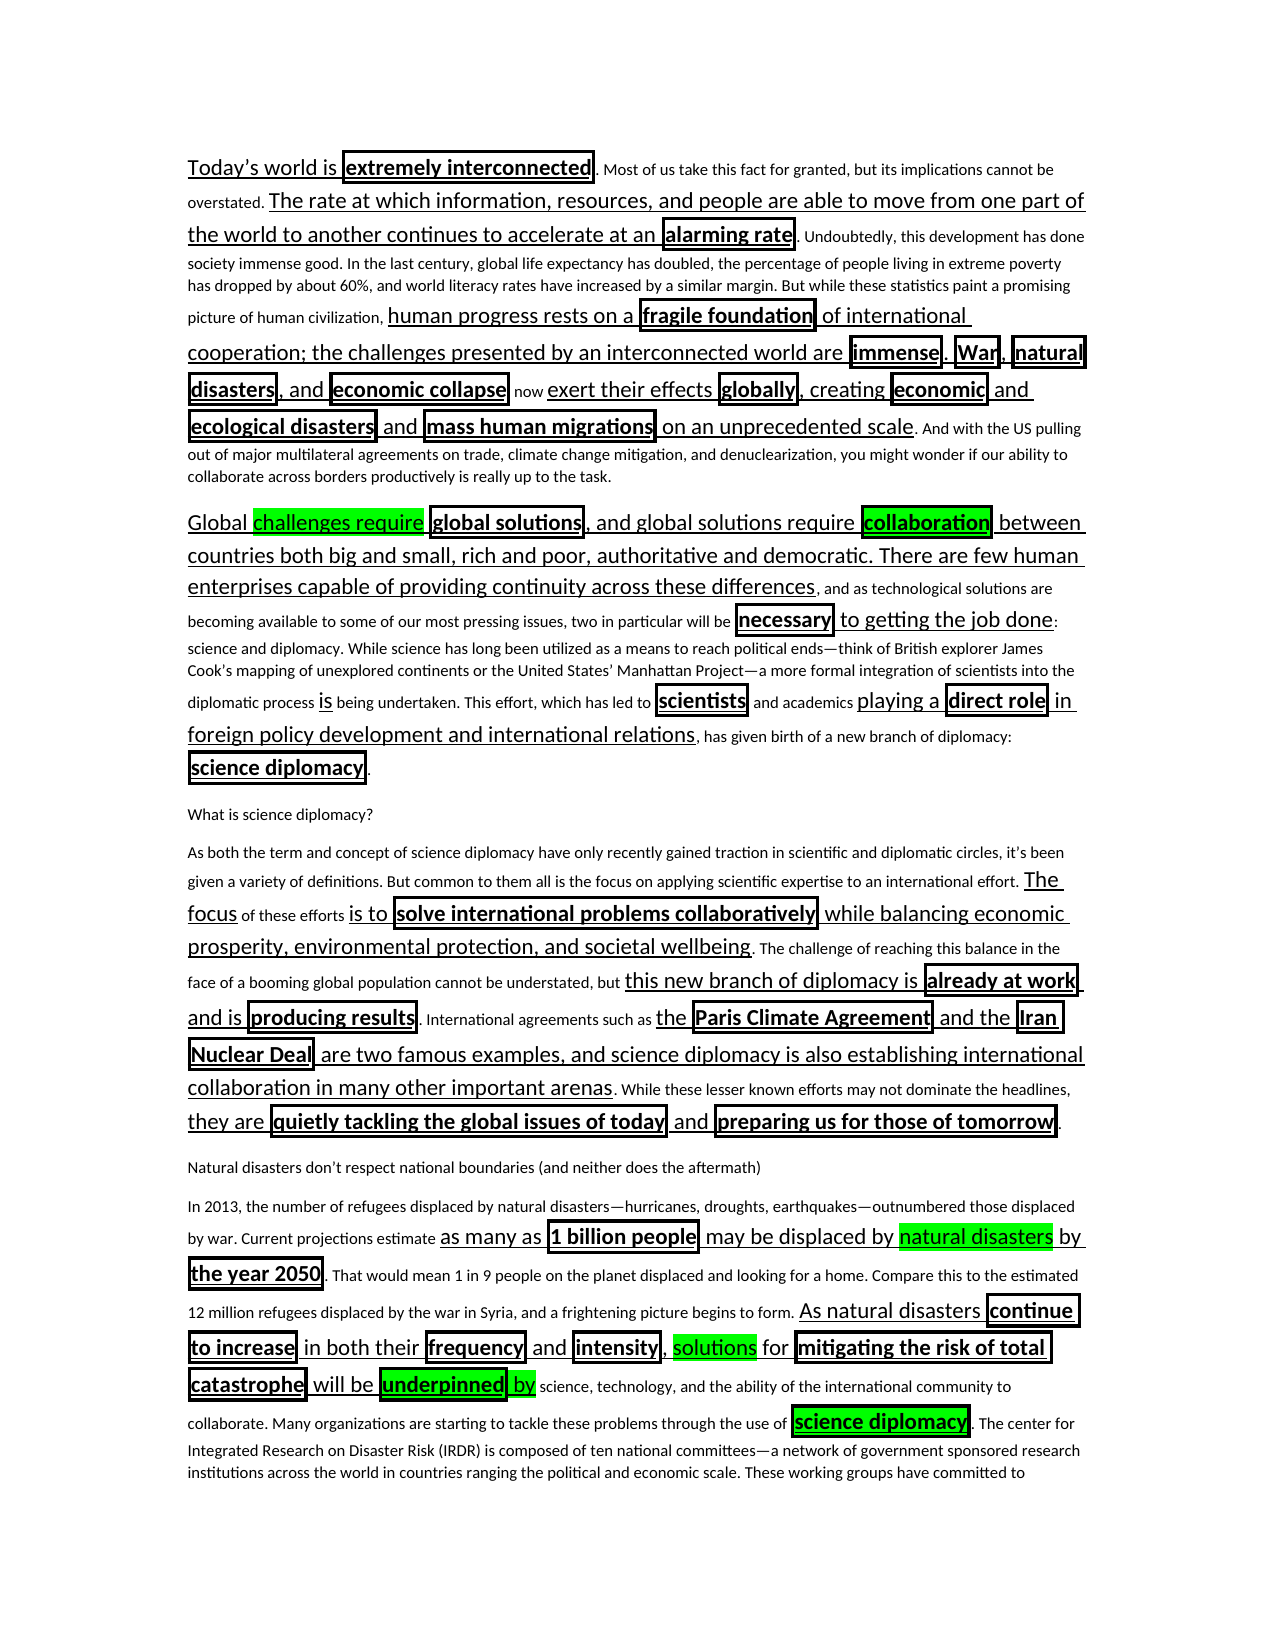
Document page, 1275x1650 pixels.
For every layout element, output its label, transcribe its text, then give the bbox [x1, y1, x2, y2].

text As both the term and concept of science diplomacy have only recently gained traction in scientific and diplomatic circles, it’s been given a variety of definitions. But common to them all is the focus on applying scientific expertise to an international effort. The focus of these efforts is to solve international problems collaboratively while balancing economic prosperity, environmental protection, and societal wellbeing. The challenge of reaching this balance in the face of a booming global population cannot be understated, but this new branch of diplomacy is already at work and is producing results. International agreements such as the Paris Climate Agreement and the Iran Nuclear Deal are two famous examples, and science diplomacy is also establishing international collaboration in many other important arenas. While these lesser known efforts may not dominate the headlines, they are quietly tackling the global issues of today and preparing us for those of tomorrow. [187, 843, 1087, 1138]
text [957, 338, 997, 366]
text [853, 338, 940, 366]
text Today’s world is extremely interconnected. Most of us take this fact for granted, but its implications cannot be overstated. The rate at which information, resources, and people are able to move from one part of the world to another continues to accelerate at an alarming rate. Undoubtedly, this development has done society immense good. In the last century, global life expectancy has doubled, the percentage of people living in extreme poverty has dropped by about 60%, and world literacy rates have increased by a similar margin. But while these statistics paint a promising picture of human civilization, human progress rests on a fragile foundation of international cooperation; the challenges presented by an interconnected world are immense. War, natural disasters, and economic collapse now exert their effects globally, creating economic and ecological disasters and mass human migrations on an unprecedented scale. And with the US pulling out of major multilateral agreements on trade, climate change mitigation, and denuclearization, you might wonder if our ability to collaborate across borders productively is really up to the task. [187, 150, 1087, 362]
text Today’s world is extremely interconnected. Most of us take this fact for granted, but its implications cannot be overstated. The rate at which information, resources, and people are able to move from one part of the world to another continues to accelerate at an alarming rate. Undoubtedly, this development has done society immense good. In the last century, global life expectancy has doubled, the percentage of people living in extreme poverty has dropped by about 60%, and world literacy rates have increased by a similar margin. But while these statistics paint a promising picture of human civilization, human progress rests on a fragile foundation of international cooperation; the challenges presented by an interconnected world are immense. War, natural disasters, and economic collapse now exert their effects globally, creating economic and ecological disasters and mass human migrations on an unprecedented scale. And with the US pulling out of major multilateral agreements on trade, climate change mitigation, and denuclearization, you might wonder if our ability to collaborate across borders productively is really up to the task. [187, 363, 1087, 487]
text Global challenges require global solutions, and global solutions require collaboration between countries both big and small, rich and poor, authoritative and democratic. There are few human enterprises capable of providing continuity across these differences, and as technological solutions are becoming available to some of our most pressing issues, two in particular will be necessary to getting the job done: science and diplomacy. While science has long been utilized as a means to reach political ends—think of British explorer James Cook’s mapping of unexplored continents or the United States’ Manhattan Project—a more formal integration of scientists into the diplomatic process is being undertaken. This effort, which has led to scientists and academics playing a direct role in foreign policy development and international relations, has given birth of a new branch of diplomacy: science diplomacy. [187, 505, 1087, 785]
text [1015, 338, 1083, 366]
text What is science diplomacy? [187, 804, 1087, 824]
text Natural disasters don’t respect national boundaries (and neither does the aftermath) [187, 1158, 1087, 1178]
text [187, 1196, 1087, 1482]
